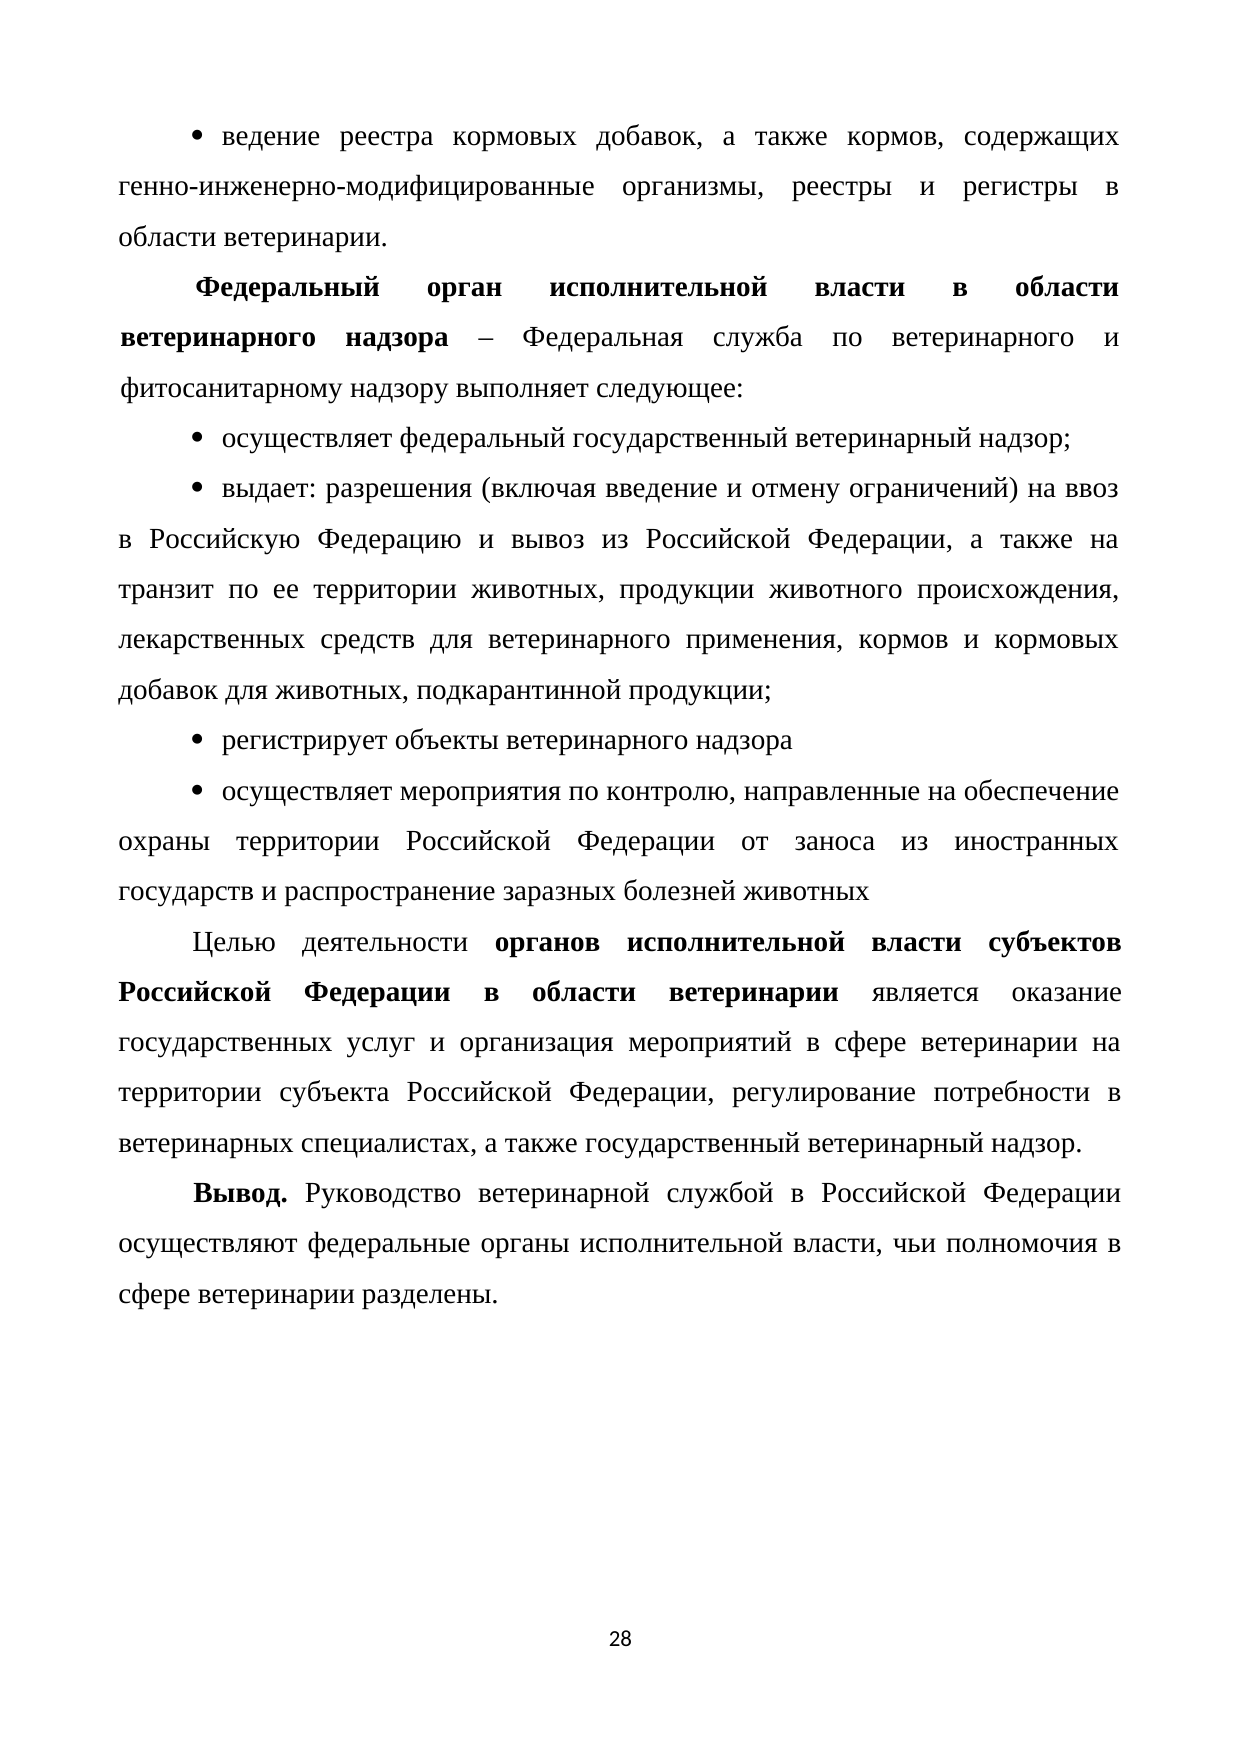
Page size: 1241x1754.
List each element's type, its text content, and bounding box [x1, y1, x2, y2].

list выдает: разрешения (включая введение и отмену ограничений) на ввоз в Российскую Федерацию и вывоз из Российской Федерации, а также на транзит по ее территории животных, продукции животного происхождения, лекарственных средств для ветеринарного применения, кормов и кормовых добавок для животных, подкарантинной продукции; [118, 471, 1120, 705]
list регистрирует объекты ветеринарного надзора [118, 722, 1120, 756]
text Федеральный орган исполнительной власти в области ветеринарного надзора – Федеральная служба по ветеринарного и фитосанитарному надзору выполняет следующее: [120, 269, 1120, 320]
text Федеральный орган исполнительной власти в области ветеринарного надзора – Федеральная служба по ветеринарного и фитосанитарному надзору выполняет следующее: [120, 353, 1120, 403]
list осуществляет федеральный государственный ветеринарный надзор; [118, 420, 1120, 454]
text Вывод. Руководство ветеринарной службой в Российской Федерации осуществляют федеральные органы исполнительной власти, чьи полномочия в сфере ветеринарии разделены. [118, 1175, 1122, 1309]
list осуществляет мероприятия по контролю, направленные на обеспечение охраны территории Российской Федерации от заноса из иностранных государств и распространение заразных болезней животных [118, 773, 1120, 907]
list ведение реестра кормовых добавок, а также кормов, содержащих генно-инженерно-модифицированные организмы, реестры и регистры в области ветеринарии. [118, 118, 1120, 252]
text Целью деятельности органов исполнительной власти субъектов Российской Федерации в области ветеринарии является оказание государственных услуг и организация мероприятий в сфере ветеринарии на территории субъекта Российской Федерации, регулирование потребности в ветеринарных специалистах, а также государственный ветеринарный надзор. [118, 924, 1122, 1158]
